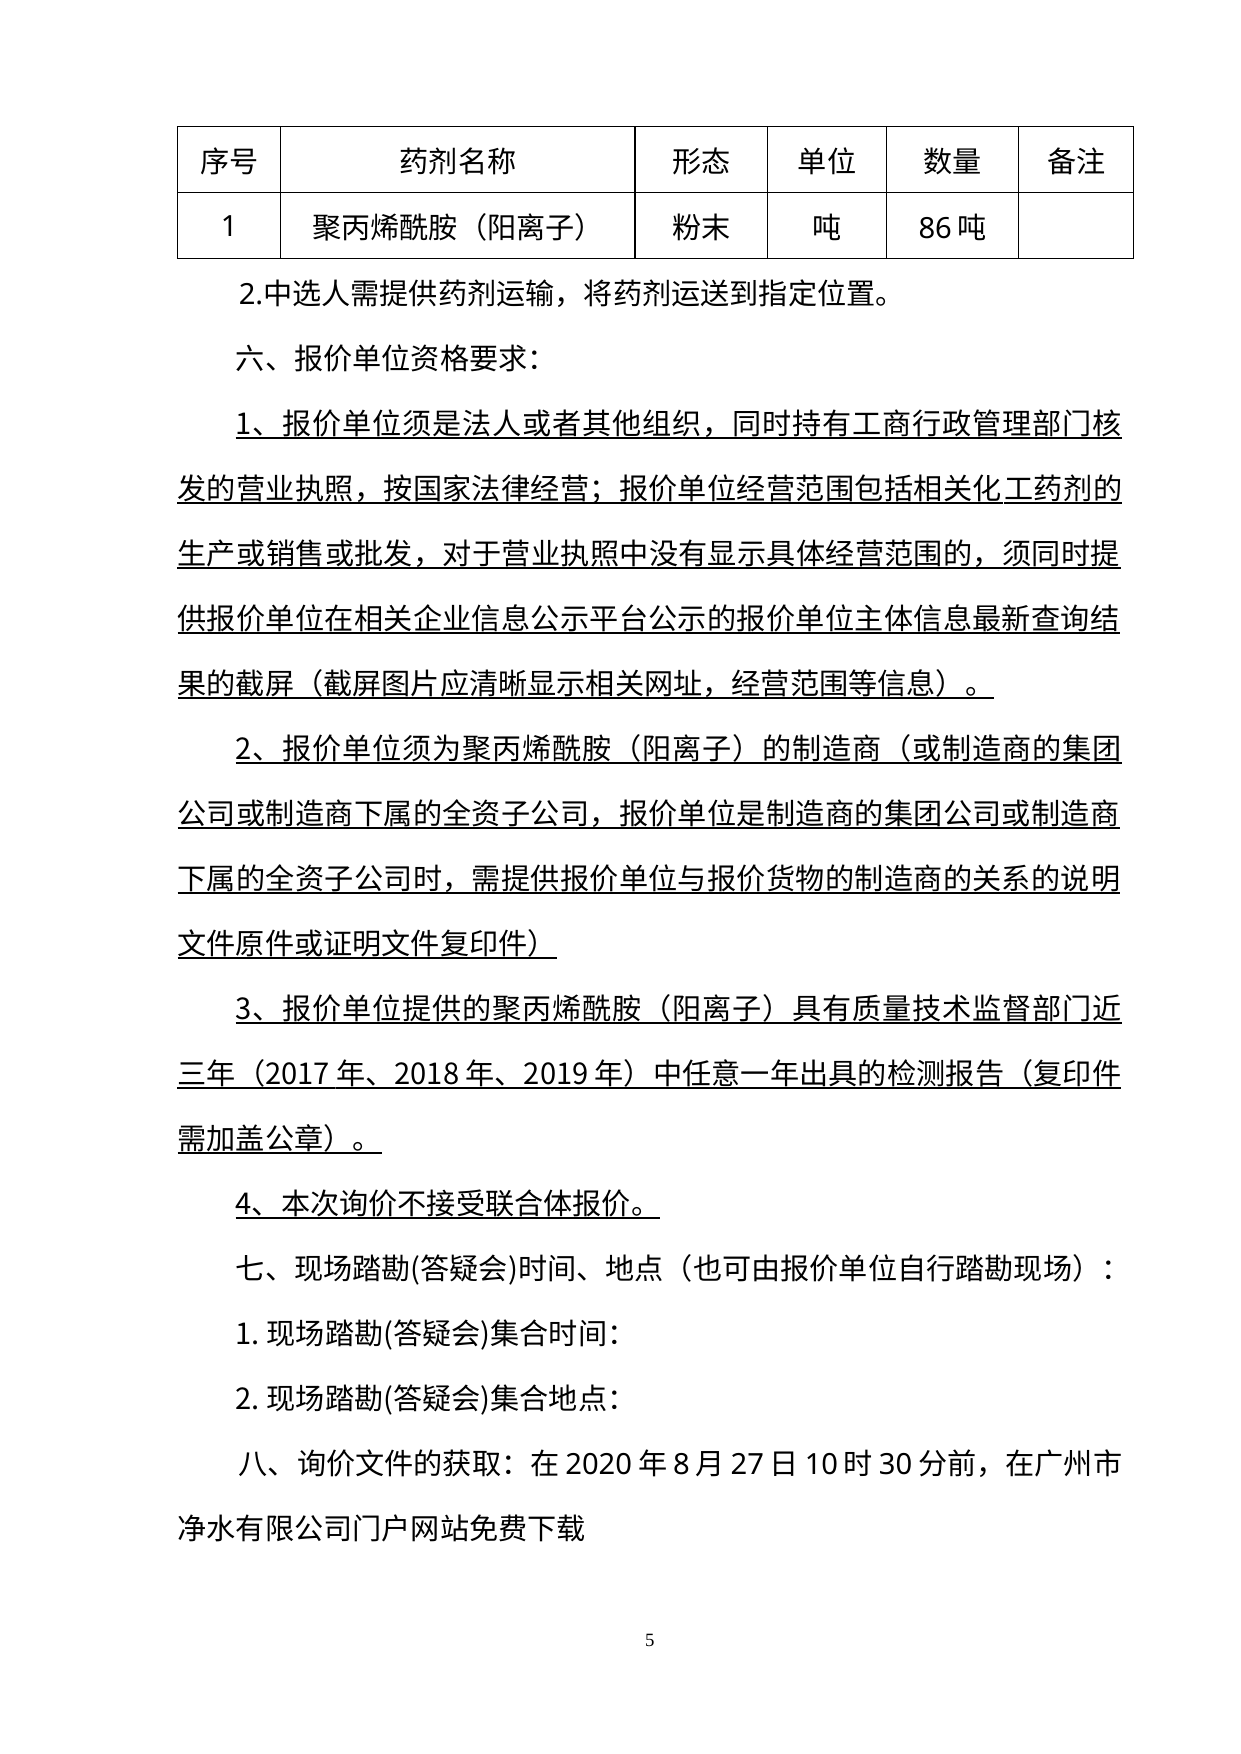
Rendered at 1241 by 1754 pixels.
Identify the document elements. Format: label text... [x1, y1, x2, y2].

table_cell 86吨 [887, 193, 1018, 258]
table_header 序号 [178, 127, 280, 192]
table_header 形态 [636, 127, 767, 192]
text 2.中选人需提供药剂运输，将药剂运送到指定位置。 [177, 259, 1122, 324]
table_header 备注 [1019, 127, 1133, 192]
table_header 数量 [887, 127, 1018, 192]
text 3、报价单位提供的聚丙烯酰胺（阳离子）具有质量技术监督部门近三年（2017年、2018年、2019年）中任意一年出具的检测报告（复印件需加盖公章）。 [177, 974, 1122, 1169]
text 4、本次询价不接受联合体报价。 [177, 1169, 1122, 1234]
text 1. 现场踏勘(答疑会)集合时间： [177, 1299, 1122, 1364]
text 2. 现场踏勘(答疑会)集合地点： [177, 1364, 1122, 1429]
table_cell [1019, 193, 1133, 258]
text 八、询价文件的获取：在2020年8月27日10时30分前，在广州市净水有限公司门户网站免费下载 [177, 1429, 1122, 1559]
table_header 单位 [768, 127, 886, 192]
text 2、报价单位须为聚丙烯酰胺（阳离子）的制造商（或制造商的集团公司或制造商下属的全资子公司，报价单位是制造商的集团公司或制造商下属的全资子公司时，需提供报价单位与报价货物的制造商的关系的说明文件原件或证明文件复印件） [177, 714, 1122, 974]
table_cell 吨 [768, 193, 886, 258]
text 六、报价单位资格要求： [177, 324, 1122, 389]
text 七、现场踏勘(答疑会)时间、地点（也可由报价单位自行踏勘现场）： [177, 1234, 1122, 1299]
table_cell 聚丙烯酰胺（阳离子） [281, 193, 634, 258]
table_cell 1 [178, 193, 280, 258]
text 1、报价单位须是法人或者其他组织，同时持有工商行政管理部门核发的营业执照，按国家法律经营；报价单位经营范围包括相关化工药剂的生产或销售或批发，对于营业执照中没有显示具体经营范围的，须同时提供报价单位在相关企业信息公示平台公示的报价单位主体信息最新查询结果的截屏（截屏图片应清晰显示相关网址，经营范围等信息）。 [177, 389, 1122, 714]
table_header 药剂名称 [281, 127, 634, 192]
table_cell 粉末 [636, 193, 767, 258]
